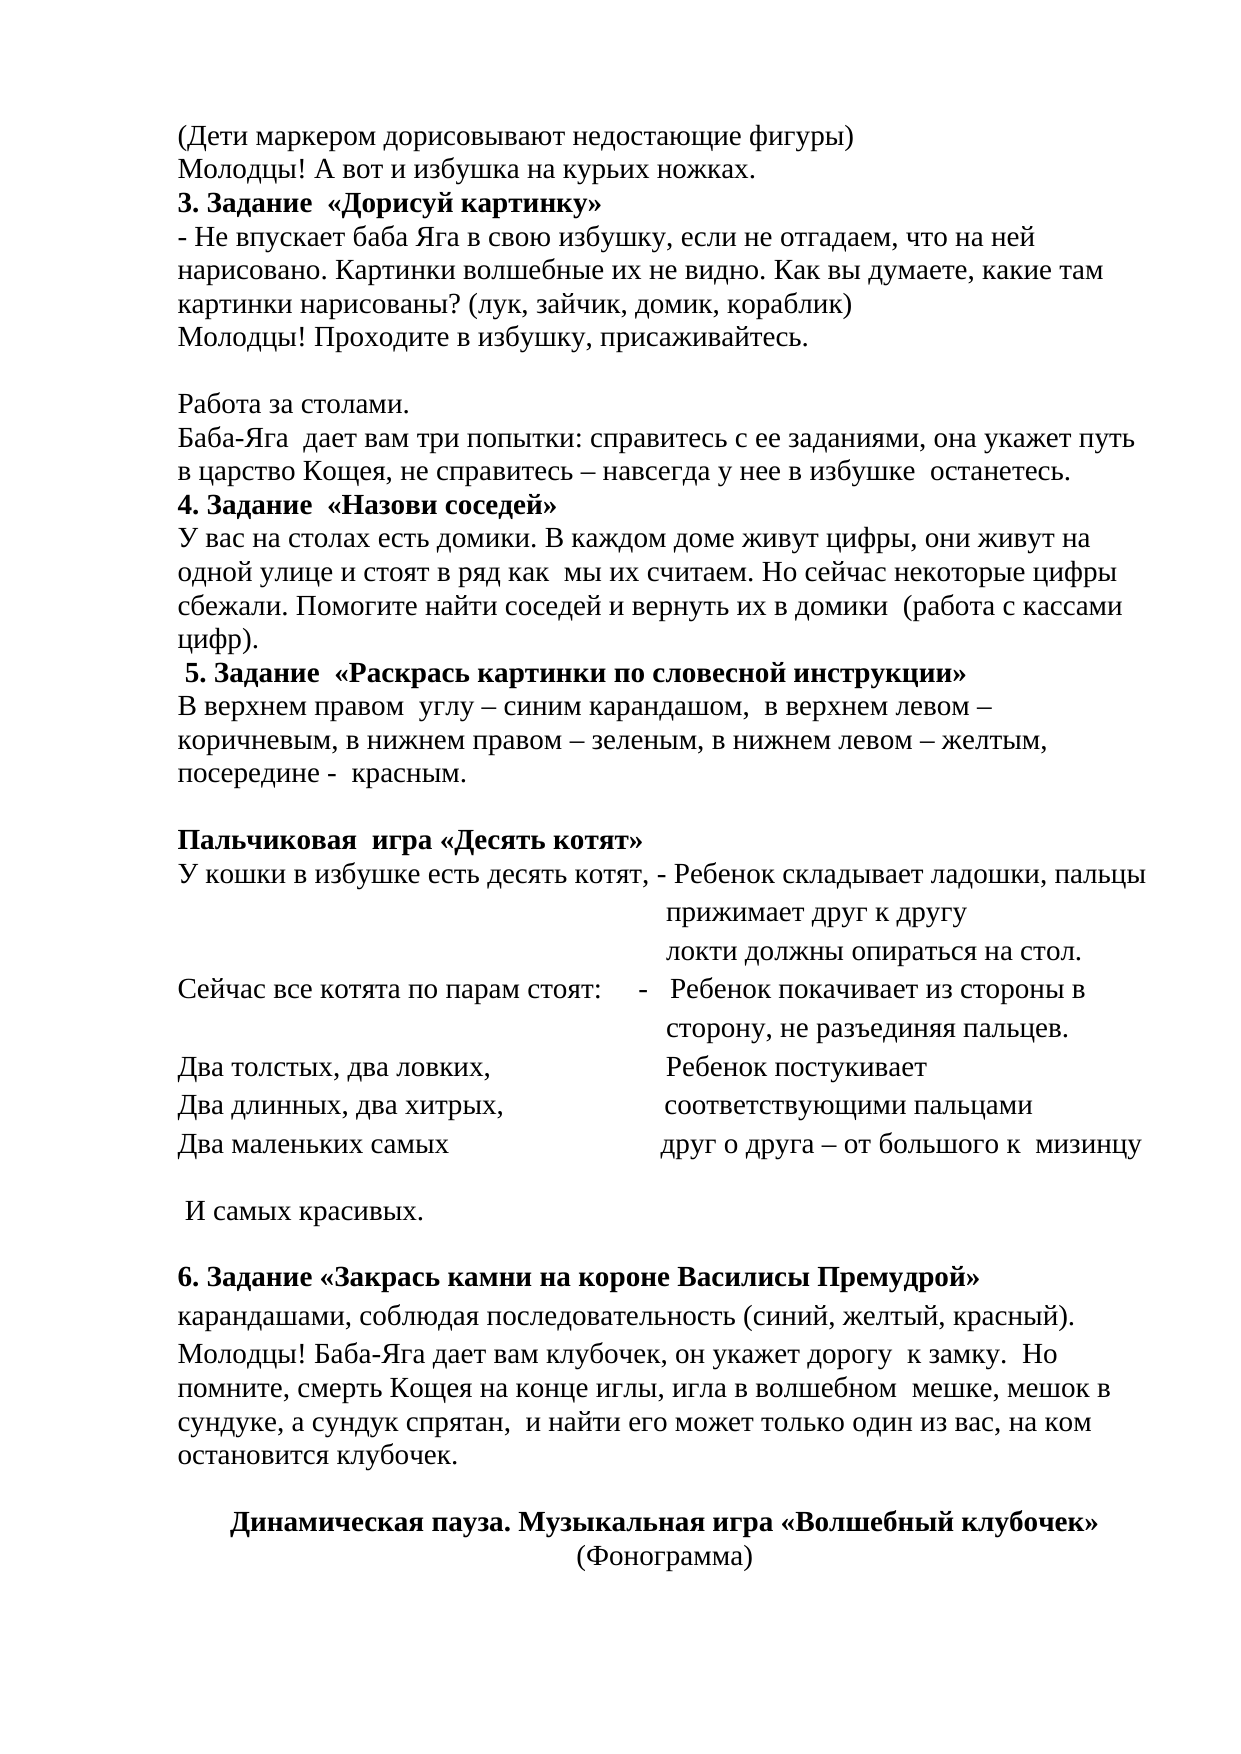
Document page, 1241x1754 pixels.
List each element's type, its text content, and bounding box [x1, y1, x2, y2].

text локти должны опираться на стол. [177, 933, 1152, 967]
text 6. Задание «Закрась камни на короне Василисы Премудрой» карандашами, соблюдая последовательность (синий, желтый, красный). [177, 1259, 1152, 1332]
text (Дети маркером дорисовывают недостающие фигуры) [177, 118, 1152, 152]
text У вас на столах есть домики. В каждом доме живут цифры, они живут на одной улице и стоят в ряд как мы их считаем. Но сейчас некоторые цифры сбежали. Помогите найти соседей и вернуть их в домики (работа с кассами цифр). [177, 521, 1152, 655]
text 5. Задание «Раскрась картинки по словесной инструкции» [177, 655, 1152, 688]
text И самых красивых. [177, 1193, 1152, 1226]
text 3. Задание «Дорисуй картинку» [177, 185, 1152, 219]
text Динамическая пауза. Музыкальная игра «Волшебный клубочек» (Фонограмма) [177, 1504, 1152, 1571]
text У кошки в избушке есть десять котят, - Ребенок складывает ладошки, пальцы [177, 856, 1152, 889]
text Молодцы! Баба-Яга дает вам клубочек, он укажет дорогу к замку. Но помните, смерть Кощея на конце иглы, игла в волшебном мешке, мешок в сундуке, а сундук спрятан, и найти его может только один из вас, на ком остановится клубочек. [177, 1337, 1152, 1471]
text Два маленьких самых друг о друга – от большого к мизинцу [177, 1126, 1152, 1159]
text прижимает друг к другу [177, 894, 1152, 928]
text Пальчиковая игра «Десять котят» [177, 822, 1152, 856]
text Работа за столами. [177, 386, 1152, 420]
text Сейчас все котята по парам стоят: - Ребенок покачивает из стороны в [177, 972, 1152, 1005]
text сторону, не разъединяя пальцев. Два толстых, два ловких, Ребенок постукивает [177, 1010, 1152, 1082]
text Молодцы! А вот и избушка на курьих ножках. [177, 152, 1152, 185]
text - Не впускает баба Яга в свою избушку, если не отгадаем, что на ней нарисовано. Картинки волшебные их не видно. Как вы думаете, какие там картинки нарисованы? (лук, зайчик, домик, кораблик) [177, 219, 1152, 319]
text Два длинных, два хитрых, соответствующими пальцами [177, 1087, 1152, 1121]
text 4. Задание «Назови соседей» [177, 487, 1152, 521]
text В верхнем правом углу – синим карандашом, в верхнем левом – коричневым, в нижнем правом – зеленым, в нижнем левом – желтым, посередине - красным. [177, 688, 1152, 789]
text Баба-Яга дает вам три попытки: справитесь с ее заданиями, она укажет путь в царство Кощея, не справитесь – навсегда у нее в избушке останетесь. [177, 420, 1152, 487]
text Молодцы! Проходите в избушку, присаживайтесь. [177, 319, 1152, 353]
